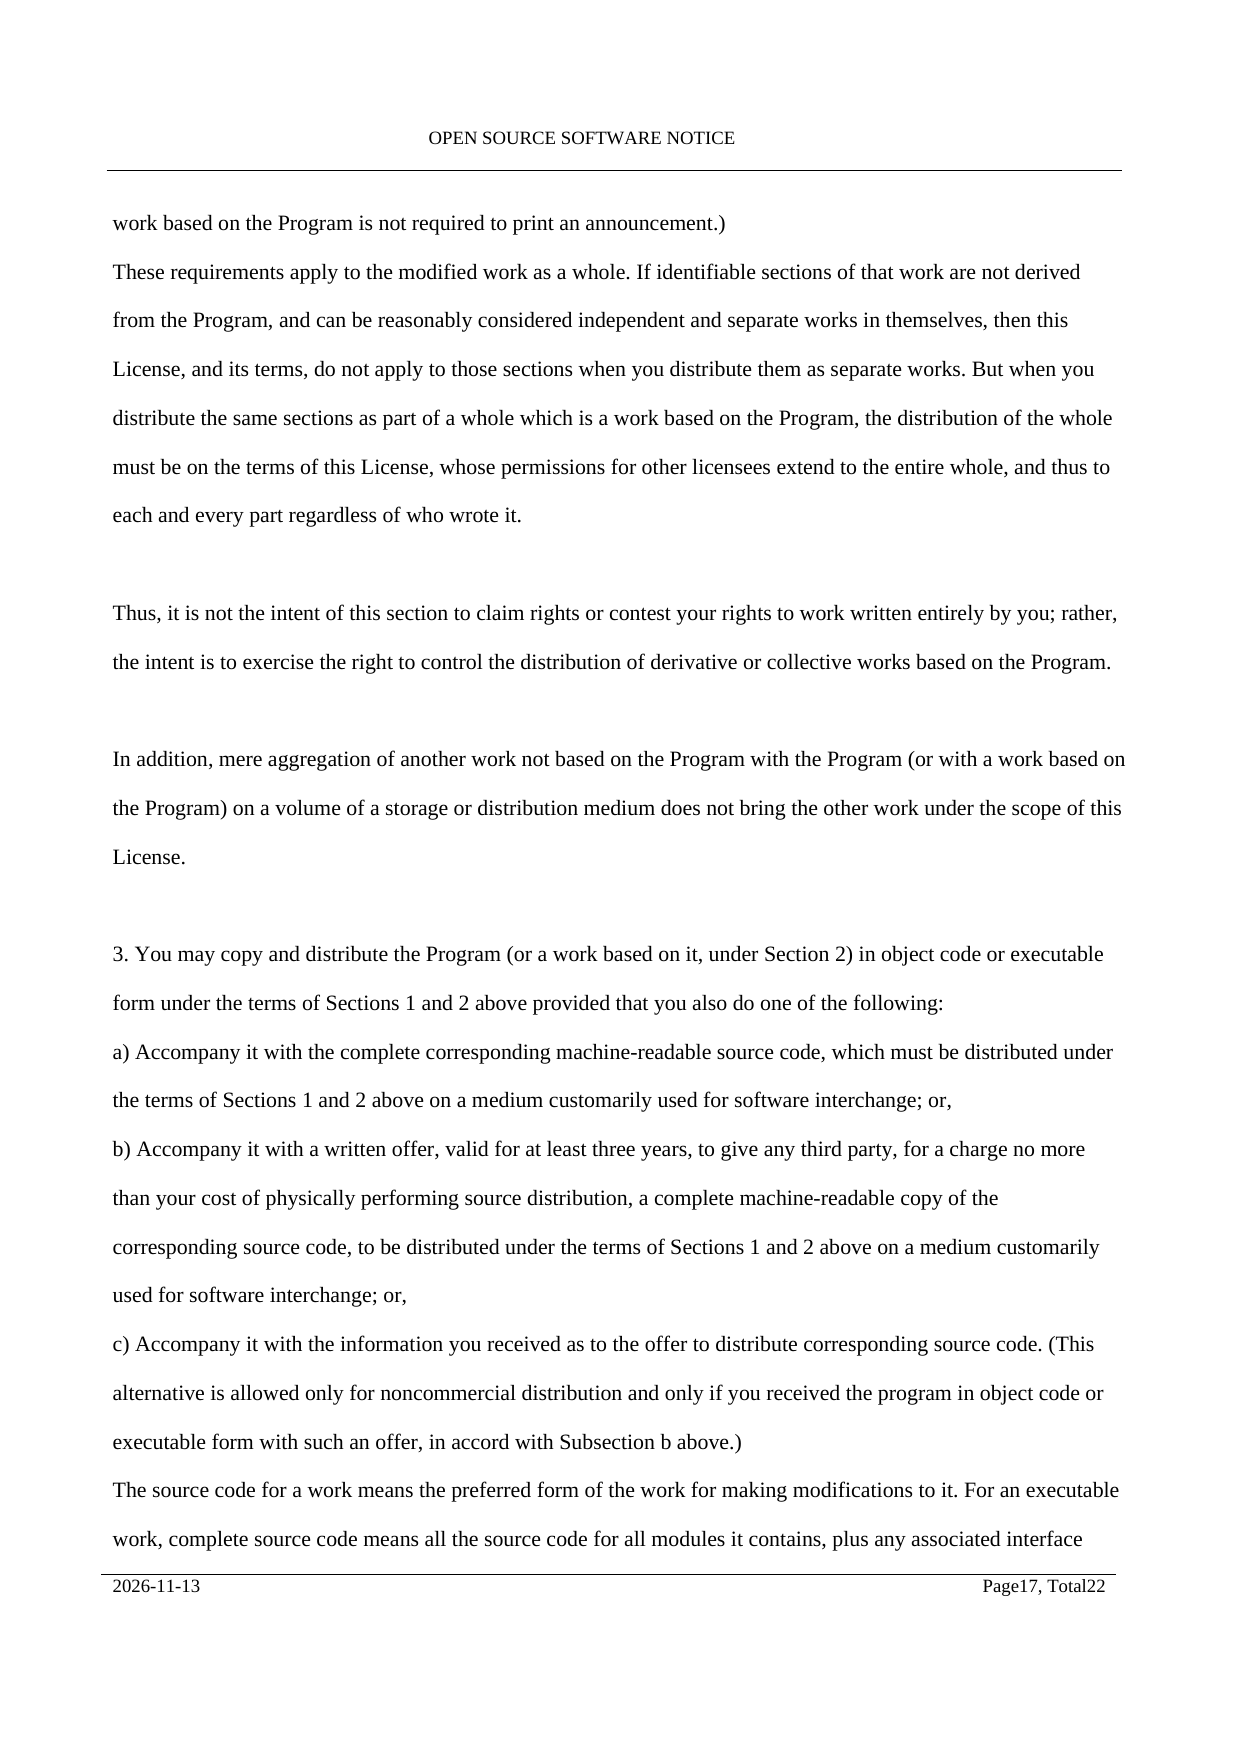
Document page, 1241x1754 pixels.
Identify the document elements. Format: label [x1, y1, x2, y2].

text [112, 206, 1128, 1555]
